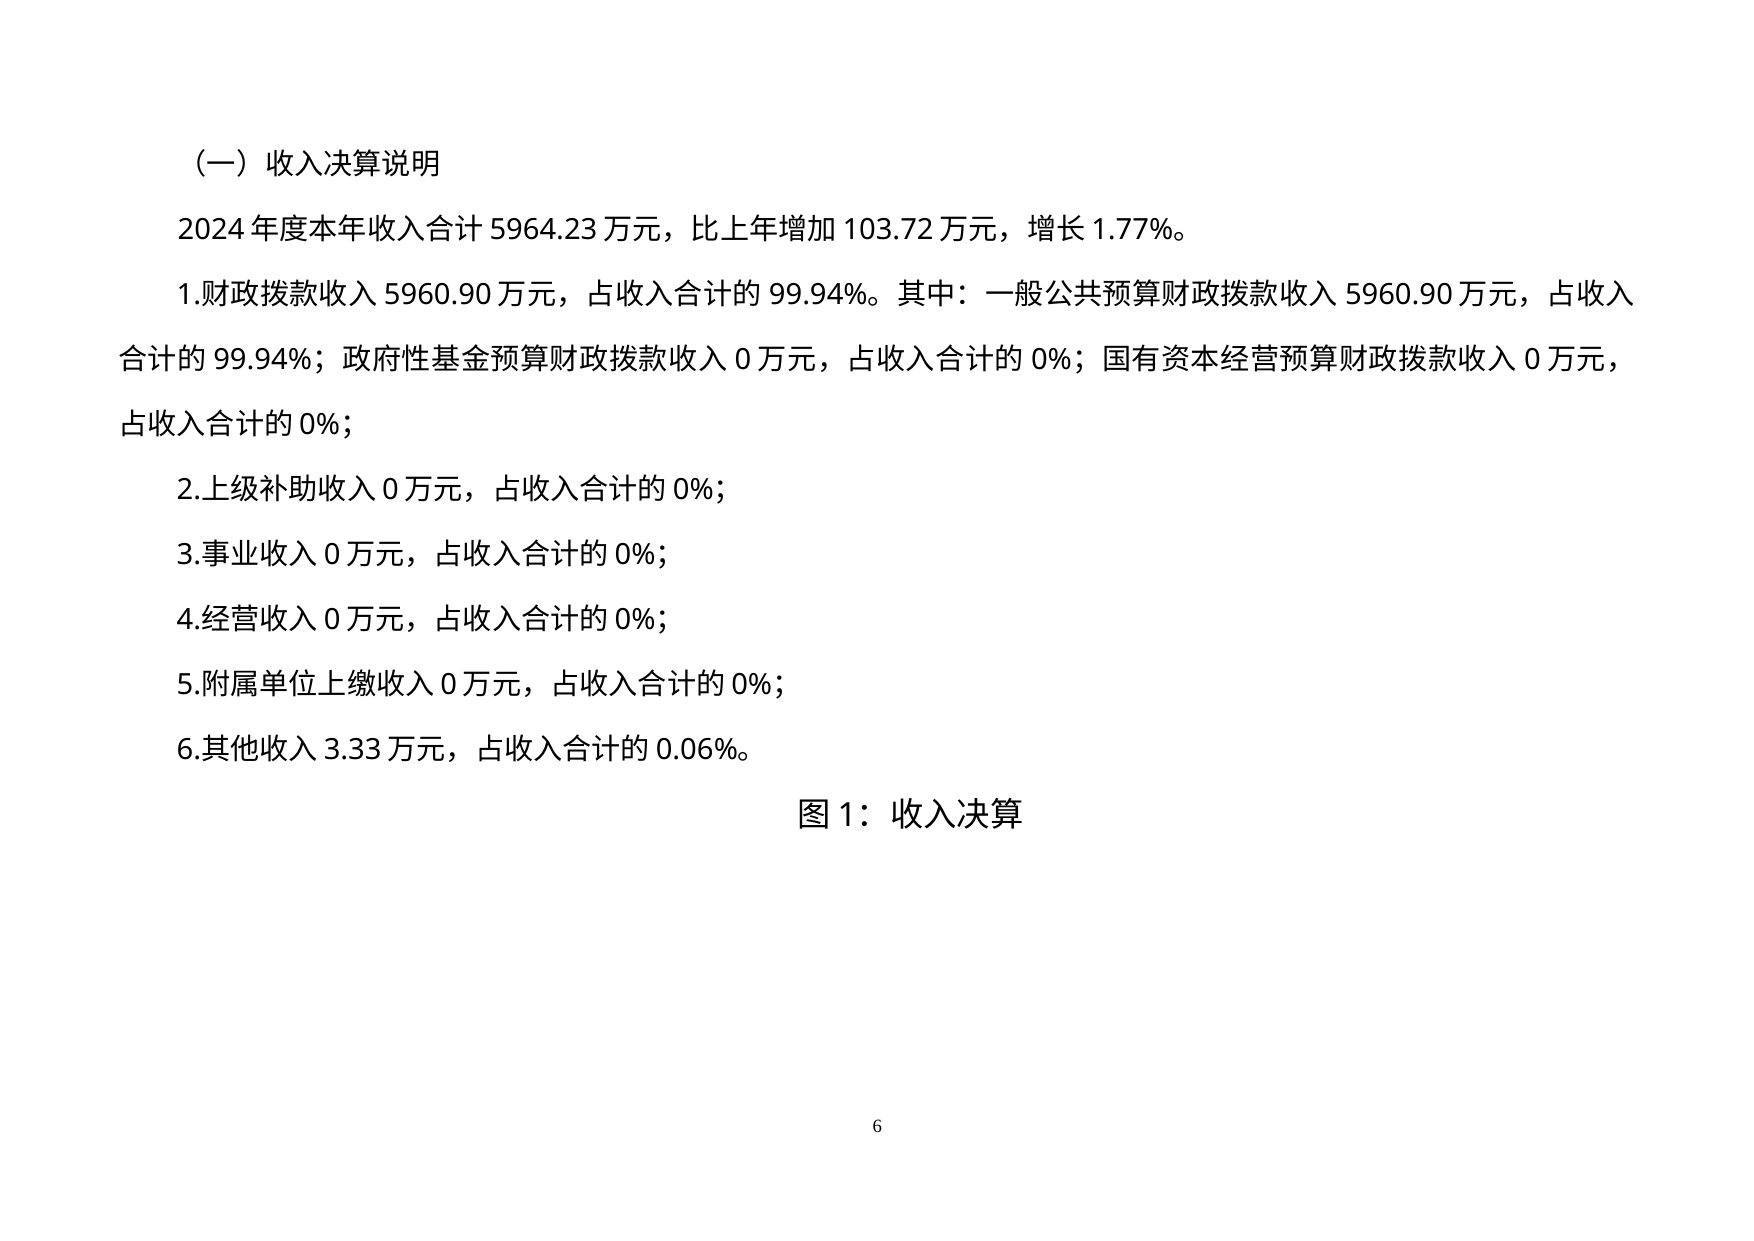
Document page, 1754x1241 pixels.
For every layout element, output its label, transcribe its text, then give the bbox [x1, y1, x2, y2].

list 2.上级补助收入0万元，占收入合计的0%； [118, 454, 1636, 519]
text 2024年度本年收入合计5964.23万元，比上年增加103.72万元，增长1.77%。 [118, 194, 1636, 259]
text 4.经营收入0万元，占收入合计的0%； [118, 584, 1636, 649]
text 5.附属单位上缴收入0万元，占收入合计的0%； [118, 649, 1636, 714]
text （一）收入决算说明 [118, 129, 1636, 194]
text 6.其他收入3.33万元，占收入合计的0.06%。 [118, 714, 1636, 779]
list 1.财政拨款收入5960.90万元，占收入合计的99.94%。其中：一般公共预算财政拨款收入5960.90万元，占收入合计的99.94%；政府性基金预算财政拨款收入0万元，占收入合计的0%；国有资本经营预算财政拨款收入0万元，占收入合计的0%； [118, 259, 1636, 454]
list 3.事业收入0万元，占收入合计的0%； [118, 519, 1636, 584]
text 图1：收入决算 [118, 779, 1636, 844]
